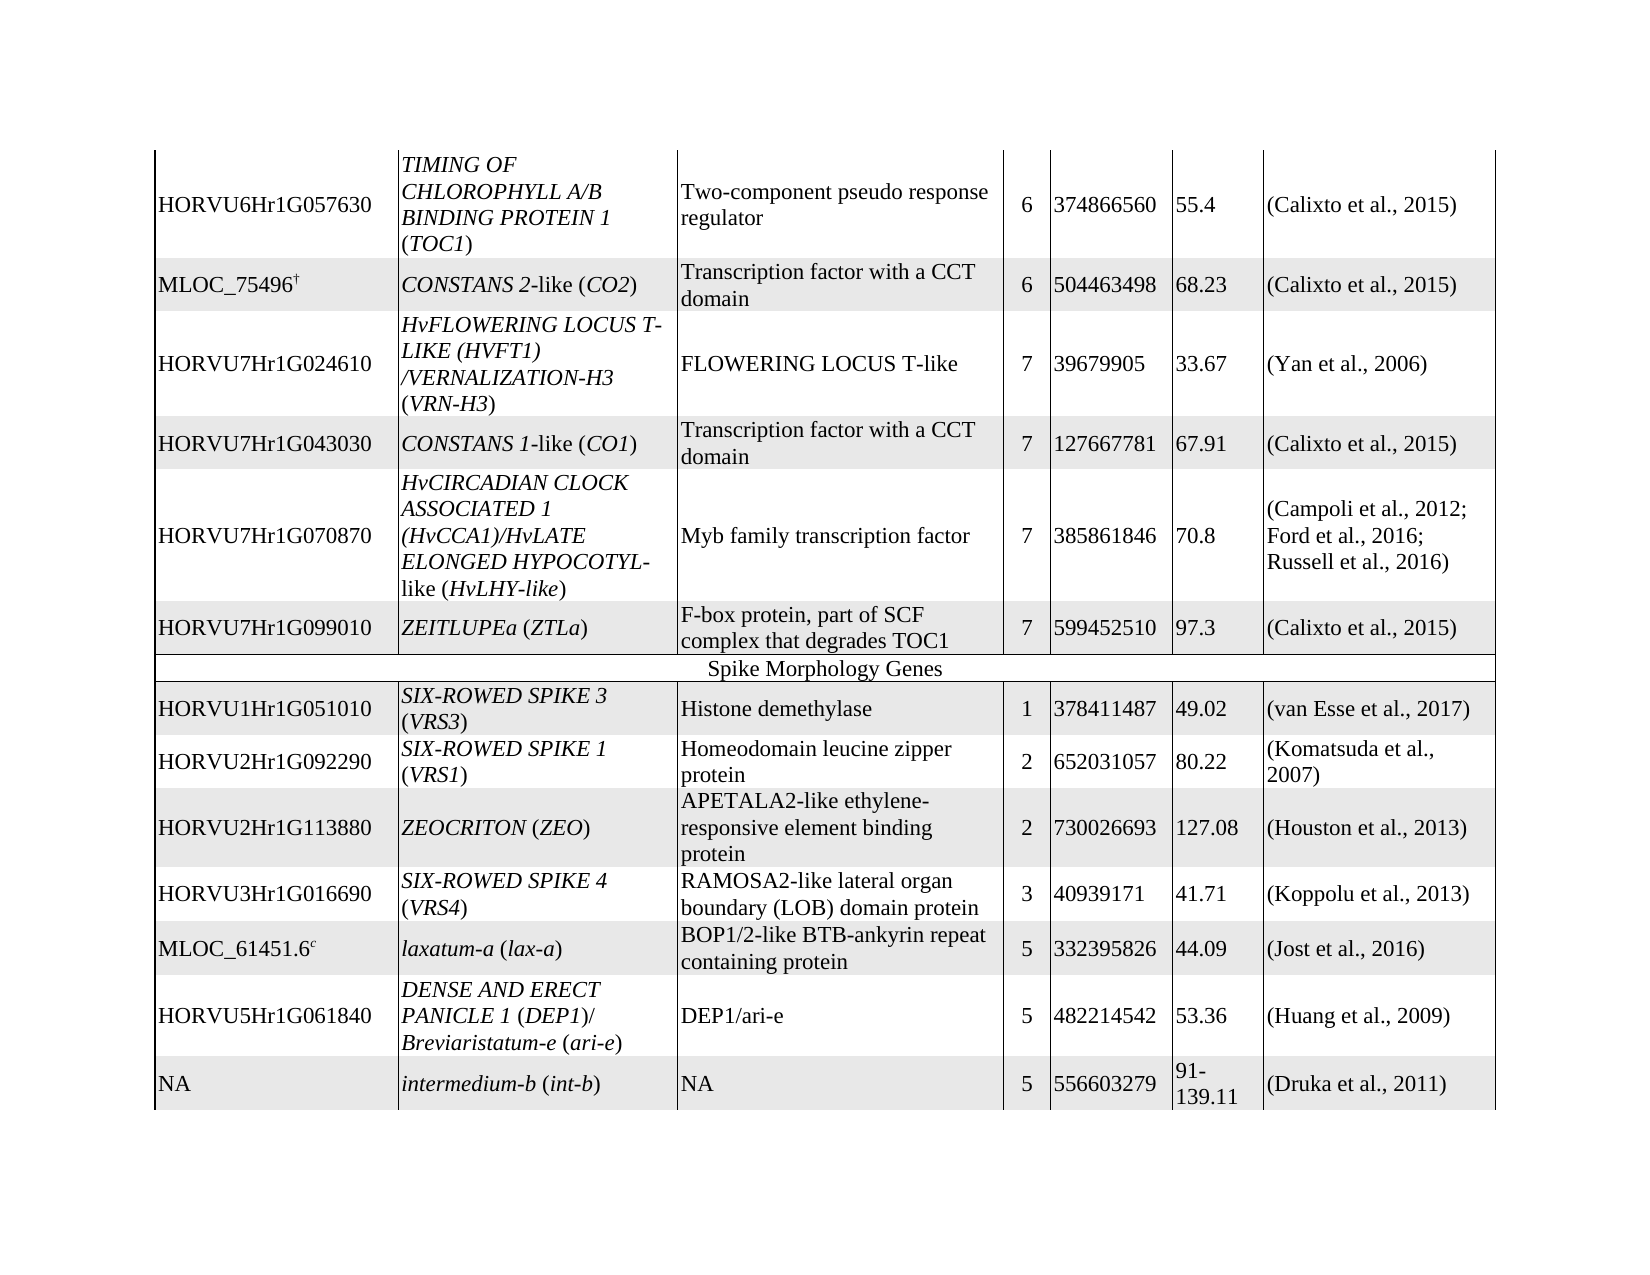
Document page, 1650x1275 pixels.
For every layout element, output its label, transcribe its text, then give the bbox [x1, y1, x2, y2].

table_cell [1264, 1056, 1495, 1110]
table_cell 378411487 [1051, 682, 1172, 735]
table_cell TIMING OF CHLOROPHYLL A/B BINDING PROTEIN 1 (TOC1) [399, 150, 677, 258]
table_cell (Calixto et al., 2015) [1264, 416, 1495, 469]
table_cell BOP1/2-like BTB-ankyrin repeat containing protein [678, 921, 1003, 975]
table_cell Spike Morphology Genes [156, 655, 1495, 681]
table_cell 2 [1004, 735, 1050, 787]
table_cell MLOC_75496† [156, 258, 398, 311]
table_cell 5 [1004, 975, 1050, 1056]
table_cell HORVU1Hr1G051010 [156, 682, 398, 735]
table_cell SIX-ROWED SPIKE 1 (VRS1) [399, 735, 677, 787]
table_cell 730026693 [1051, 788, 1172, 867]
table_cell RAMOSA2-like lateral organ boundary (LOB) domain protein [678, 867, 1003, 921]
table_cell MLOC_61451.6c [156, 921, 398, 975]
table_cell 6 [1004, 258, 1050, 311]
table_cell SIX-ROWED SPIKE 3 (VRS3) [399, 682, 677, 735]
table_cell Histone demethylase [678, 682, 1003, 735]
table_cell HORVU6Hr1G057630 [156, 150, 398, 258]
table_cell 6 [1004, 150, 1050, 258]
table_cell HORVU3Hr1G016690 [156, 867, 398, 921]
table_cell 68.23 [1173, 258, 1263, 311]
table_cell 1 [1004, 682, 1050, 735]
table_cell (Calixto et al., 2015) [1264, 601, 1495, 654]
table_cell HORVU7Hr1G043030 [156, 416, 398, 469]
table_cell 374866560 [1051, 150, 1172, 258]
table_cell (van Esse et al., 2017) [1264, 682, 1495, 735]
table_cell 482214542 [1051, 975, 1172, 1056]
table_cell DENSE AND ERECT PANICLE 1 (DEP1)/ Breviaristatum-e (ari-e) [399, 975, 677, 1056]
table_cell 39679905 [1051, 311, 1172, 416]
table_cell HvCIRCADIAN CLOCK ASSOCIATED 1 (HvCCA1)/HvLATE ELONGED HYPOCOTYL-like (HvLHY-like) [399, 469, 677, 601]
table_cell NA [678, 1056, 1003, 1110]
table_cell DEP1/ari-e [678, 975, 1003, 1056]
table_cell SIX-ROWED SPIKE 4 (VRS4) [399, 867, 677, 921]
table_cell 127667781 [1051, 416, 1172, 469]
table_cell 70.8 [1173, 469, 1263, 601]
table_cell 44.09 [1173, 921, 1263, 975]
table_cell 67.91 [1173, 416, 1263, 469]
table_cell 80.22 [1173, 735, 1263, 787]
table_cell 49.02 [1173, 682, 1263, 735]
table_cell HvFLOWERING LOCUS T-LIKE (HVFT1) /VERNALIZATION-H3 (VRN-H3) [399, 311, 677, 416]
table_cell 5 [1004, 921, 1050, 975]
table_cell HORVU7Hr1G099010 [156, 601, 398, 654]
table_cell F-box protein, part of SCF complex that degrades TOC1 [678, 601, 1003, 654]
table_cell (Koppolu et al., 2013) [1264, 867, 1495, 921]
table_cell (Komatsuda et al., 2007) [1264, 735, 1495, 787]
table_cell 91- 139.11 [1173, 1056, 1263, 1110]
table_cell 332395826 [1051, 921, 1172, 975]
table_cell CONSTANS 1-like (CO1) [399, 416, 677, 469]
table_cell Two-component pseudo response regulator [678, 150, 1003, 258]
table_cell 33.67 [1173, 311, 1263, 416]
table_cell 599452510 [1051, 601, 1172, 654]
table_cell HORVU2Hr1G092290 [156, 735, 398, 787]
table_cell 385861846 [1051, 469, 1172, 601]
table_cell APETALA2-like ethylene-responsive element binding protein [678, 788, 1003, 867]
table_cell (Campoli et al., 2012; Ford et al., 2016; Russell et al., 2016) [1264, 469, 1495, 601]
table_cell (Calixto et al., 2015) [1264, 258, 1495, 311]
table_cell HORVU7Hr1G070870 [156, 469, 398, 601]
table_cell 652031057 [1051, 735, 1172, 787]
table_cell 53.36 [1173, 975, 1263, 1056]
table_cell 7 [1004, 416, 1050, 469]
table_cell (Huang et al., 2009) [1264, 975, 1495, 1056]
table_cell (Houston et al., 2013) [1264, 788, 1495, 867]
table_cell 2 [1004, 788, 1050, 867]
table_cell 55.4 [1173, 150, 1263, 258]
table_cell Homeodomain leucine zipper protein [678, 735, 1003, 787]
table_cell HORVU7Hr1G024610 [156, 311, 398, 416]
table_cell Transcription factor with a CCT domain [678, 258, 1003, 311]
table_cell NA [156, 1056, 398, 1110]
table_cell 7 [1004, 601, 1050, 654]
table_cell (Jost et al., 2016) [1264, 921, 1495, 975]
table_cell 97.3 [1173, 601, 1263, 654]
table_cell ZEITLUPEa (ZTLa) [399, 601, 677, 654]
table_cell HORVU5Hr1G061840 [156, 975, 398, 1056]
table_cell (Yan et al., 2006) [1264, 311, 1495, 416]
table_cell FLOWERING LOCUS T-like [678, 311, 1003, 416]
table_cell 5 [1004, 1056, 1050, 1110]
table_cell CONSTANS 2-like (CO2) [399, 258, 677, 311]
table_cell laxatum-a (lax-a) [399, 921, 677, 975]
table_cell 7 [1004, 311, 1050, 416]
table_cell 127.08 [1173, 788, 1263, 867]
table_cell HORVU2Hr1G113880 [156, 788, 398, 867]
table_cell ZEOCRITON (ZEO) [399, 788, 677, 867]
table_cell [1264, 150, 1495, 258]
table_cell 7 [1004, 469, 1050, 601]
table_cell 41.71 [1173, 867, 1263, 921]
table_cell 504463498 [1051, 258, 1172, 311]
table_cell Myb family transcription factor [678, 469, 1003, 601]
table_cell 3 [1004, 867, 1050, 921]
table_cell 556603279 [1051, 1056, 1172, 1110]
table_cell Transcription factor with a CCT domain [678, 416, 1003, 469]
table_cell 40939171 [1051, 867, 1172, 921]
table_cell intermedium-b (int-b) [399, 1056, 677, 1110]
